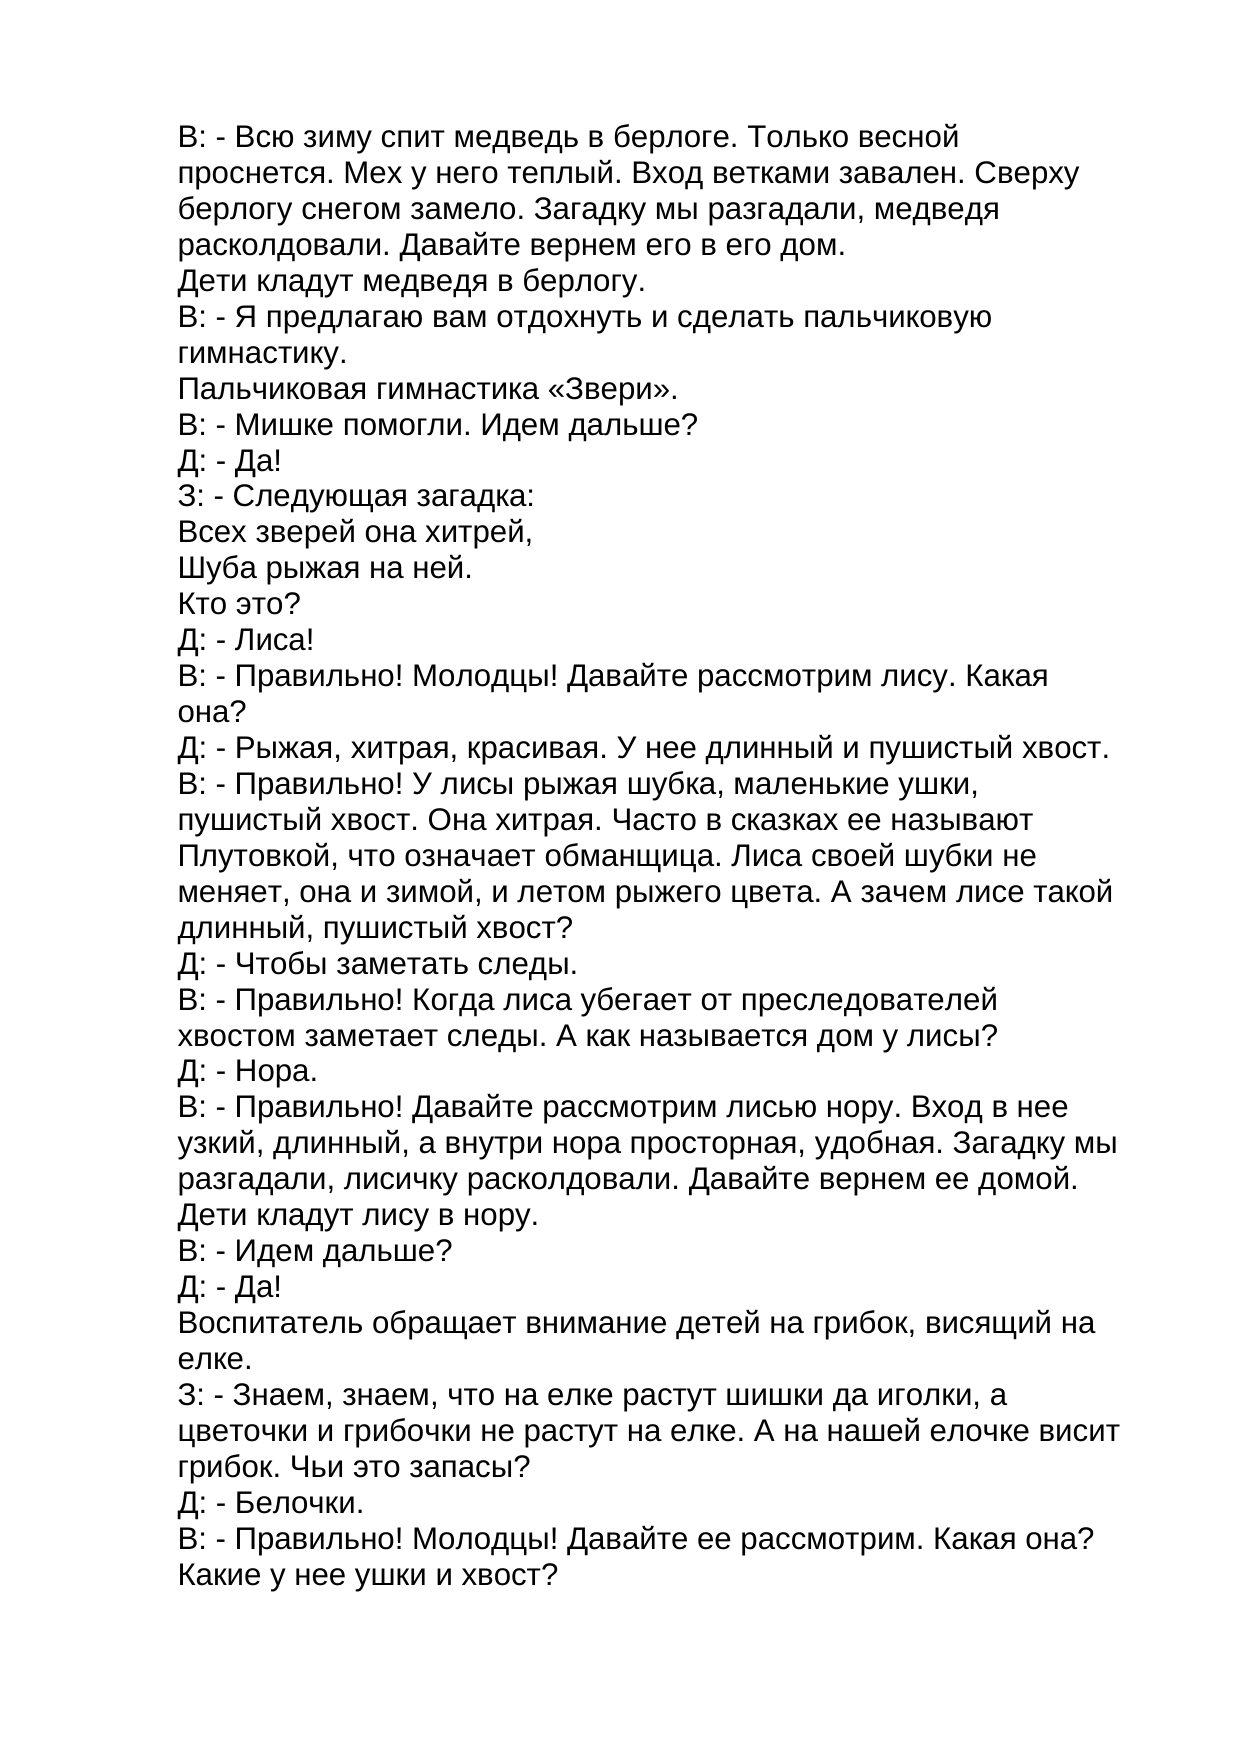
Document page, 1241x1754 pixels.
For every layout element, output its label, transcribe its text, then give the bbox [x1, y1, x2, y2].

text Шуба рыжая на ней. [177, 549, 1122, 585]
text Пальчиковая гимнастика «Звери». [177, 370, 1122, 406]
text В: - Я предлагаю вам отдохнуть и сделать пальчиковую гимнастику. [177, 298, 1122, 370]
text В: - Правильно! У лисы рыжая шубка, маленькие ушки, пушистый хвост. Она хитрая. Часто в сказках ее называют Плутовкой, что означает обманщица. Лиса своей шубки не меняет, она и зимой, и летом рыжего цвета. А зачем лисе такой длинный, пушистый хвост? [177, 765, 1122, 945]
text Д: - Нора. [177, 1052, 1122, 1088]
text Д: - Да! [177, 1268, 1122, 1304]
text Д: - Чтобы заметать следы. [177, 945, 1122, 981]
text В: - Мишке помогли. Идем дальше? [177, 406, 1122, 442]
text Д: - Лиса! [177, 621, 1122, 657]
text З: - Следующая загадка: [177, 477, 1122, 513]
text Воспитатель обращает внимание детей на грибок, висящий на елке. [177, 1304, 1122, 1376]
text Д: - Рыжая, хитрая, красивая. У нее длинный и пушистый хвост. [177, 729, 1122, 765]
text В: - Правильно! Когда лиса убегает от преследователей хвостом заметает следы. А как называется дом у лисы? [177, 981, 1122, 1052]
text Д: - Да! [177, 442, 1122, 477]
text Д: - Белочки. [177, 1484, 1122, 1520]
text Дети кладут медведя в берлогу. [177, 262, 1122, 298]
text В: - Правильно! Молодцы! Давайте ее рассмотрим. Какая она? Какие у нее ушки и хвост? [177, 1520, 1122, 1592]
text Кто это? [177, 585, 1122, 621]
text В: - Идем дальше? [177, 1232, 1122, 1268]
text В: - Правильно! Давайте рассмотрим лисью нору. Вход в нее узкий, длинный, а внутри нора просторная, удобная. Загадку мы разгадали, лисичку расколдовали. Давайте вернем ее домой. [177, 1088, 1122, 1196]
text В: - Правильно! Молодцы! Давайте рассмотрим лису. Какая она? [177, 657, 1122, 729]
text Дети кладут лису в нору. [177, 1196, 1122, 1232]
text З: - Знаем, знаем, что на елке растут шишки да иголки, а цветочки и грибочки не растут на елке. А на нашей елочке висит грибок. Чьи это запасы? [177, 1376, 1122, 1484]
text В: - Всю зиму спит медведь в берлоге. Только весной проснется. Мех у него теплый. Вход ветками завален. Сверху берлогу снегом замело. Загадку мы разгадали, медведя расколдовали. Давайте вернем его в его дом. [177, 118, 1122, 262]
text Всех зверей она хитрей, [177, 513, 1122, 549]
